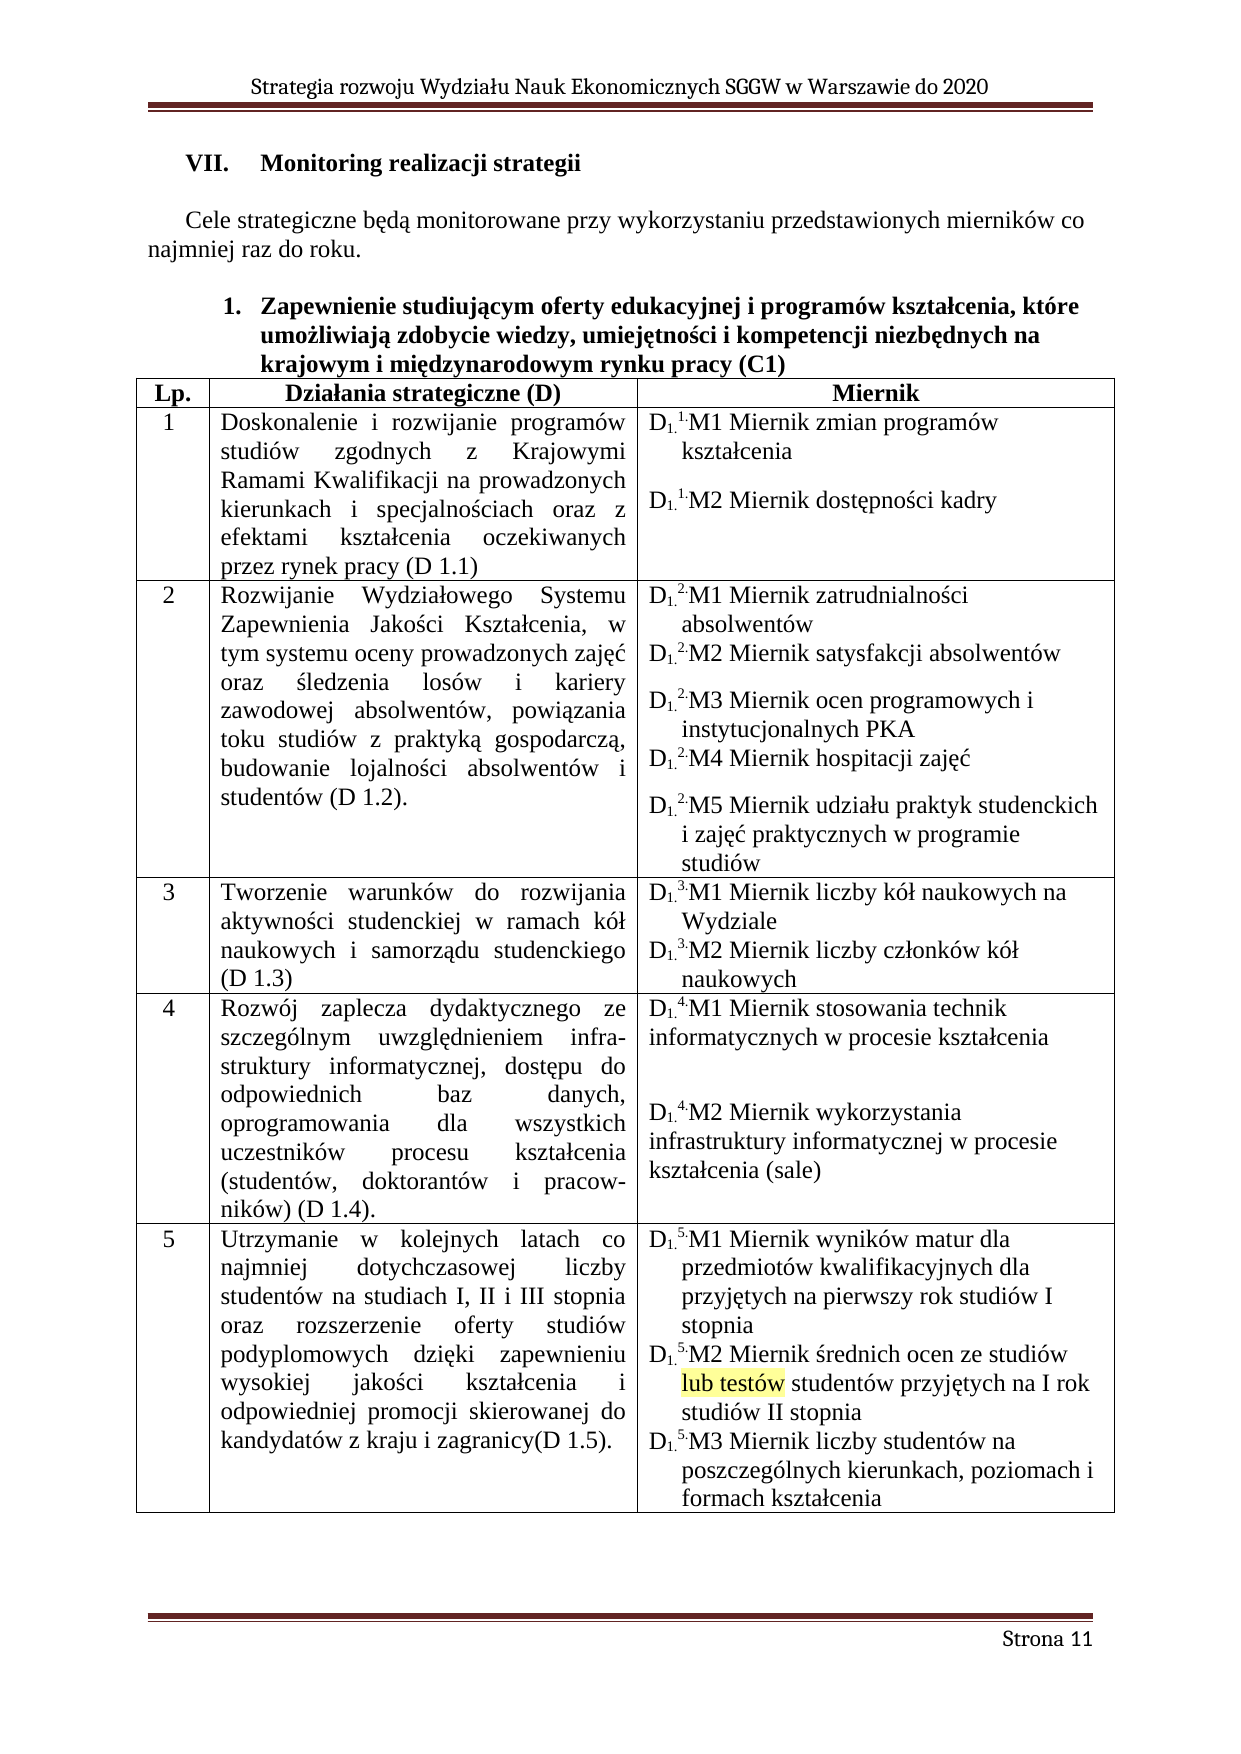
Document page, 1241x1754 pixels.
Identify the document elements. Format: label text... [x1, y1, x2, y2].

table_cell D1.3.M1 Miernik liczby kół naukowych na Wydziale [638, 878, 1114, 935]
table_cell Doskonalenie i rozwijanie programów studiów zgodnych z Krajowymi Ramami Kwalifikacji na prowadzonych kierunkach i specjalnościach oraz z efektami kształcenia oczekiwanych przez rynek pracy (D 1.1) [210, 408, 637, 580]
table_header Lp. [137, 379, 209, 407]
table_cell D1.1.M1 Miernik zmian programów kształcenia [638, 408, 1114, 485]
table_cell D1.2.M3 Miernik ocen programowych i instytucjonalnych PKA [638, 685, 1114, 743]
table_cell 4 [137, 994, 209, 1223]
table_cell D1.5.M1 Miernik wyników matur dla przedmiotów kwalifikacyjnych dla przyjętych na pierwszy rok studiów I stopnia [638, 1224, 1114, 1339]
table_cell Utrzymanie w kolejnych latach co najmniej dotychczasowej liczby studentów na studiach I, II i III stopnia oraz rozszerzenie oferty studiów podyplomowych dzięki zapewnieniu wysokiej jakości kształcenia i odpowiedniej promocji skierowanej do kandydatów z kraju i zagranicy(D 1.5). [210, 1224, 637, 1512]
table_header Miernik [638, 379, 1114, 407]
table_cell D1.3.M2 Miernik liczby członków kół naukowych [638, 935, 1114, 993]
table_cell D1.4.M2 Miernik wykorzystania infrastruktury informatycznej w procesie kształcenia (sale) [638, 1097, 1114, 1223]
table_cell D1.2.M4 Miernik hospitacji zajęć [638, 743, 1114, 790]
table_cell 2 [137, 581, 209, 877]
table_cell 1 [137, 408, 209, 580]
table_cell D1.2.M1 Miernik zatrudnialności absolwentów [638, 581, 1114, 638]
table_cell 5 [137, 1224, 209, 1512]
table_cell Rozwijanie Wydziałowego Systemu Zapewnienia Jakości Kształcenia, w tym systemu oceny prowadzonych zajęć oraz śledzenia losów i kariery zawodowej absolwentów, powiązania toku studiów z praktyką gospodarczą, budowanie lojalności absolwentów i studentów (D 1.2). [210, 581, 637, 877]
table_header Działania strategiczne (D) [210, 379, 637, 407]
table_cell 3 [137, 878, 209, 993]
text Cele strategiczne będą monitorowane przy wykorzystaniu przedstawionych mierników co najmniej raz do roku. [148, 205, 1093, 263]
table_cell D1.5.M3 Miernik liczby studentów na poszczególnych kierunkach, poziomach i formach kształcenia [638, 1426, 1114, 1512]
table_cell Tworzenie warunków do rozwijania aktywności studenckiej w ramach kół naukowych i samorządu studenckiego (D 1.3) [210, 878, 637, 993]
list Zapewnienie studiującym oferty edukacyjnej i programów kształcenia, które umożliwiają zdobycie wiedzy, umiejętności i kompetencji niezbędnych na krajowym i międzynarodowym rynku pracy (C1) [223, 291, 1093, 378]
table_cell Rozwój zaplecza dydaktycznego ze szczególnym uwzględnieniem infrastruktury informatycznej, dostępu do odpowiednich baz danych, oprogramowania dla wszystkich uczestników procesu kształcenia (studentów, doktorantów i pracowników) (D 1.4). [210, 994, 637, 1223]
table_cell D1.4.M1 Miernik stosowania technik informatycznych w procesie kształcenia [638, 994, 1114, 1097]
table_cell D1.1.M2 Miernik dostępności kadry [638, 485, 1114, 580]
list Monitoring realizacji strategii [185, 148, 1093, 176]
table_cell D1.5.M2 Miernik średnich ocen ze studiów lub testów studentów przyjętych na I rok studiów II stopnia [638, 1339, 1114, 1426]
table_cell D1.2.M5 Miernik udziału praktyk studenckich i zajęć praktycznych w programie studiów [638, 790, 1114, 877]
table_cell D1.2.M2 Miernik satysfakcji absolwentów [638, 638, 1114, 685]
